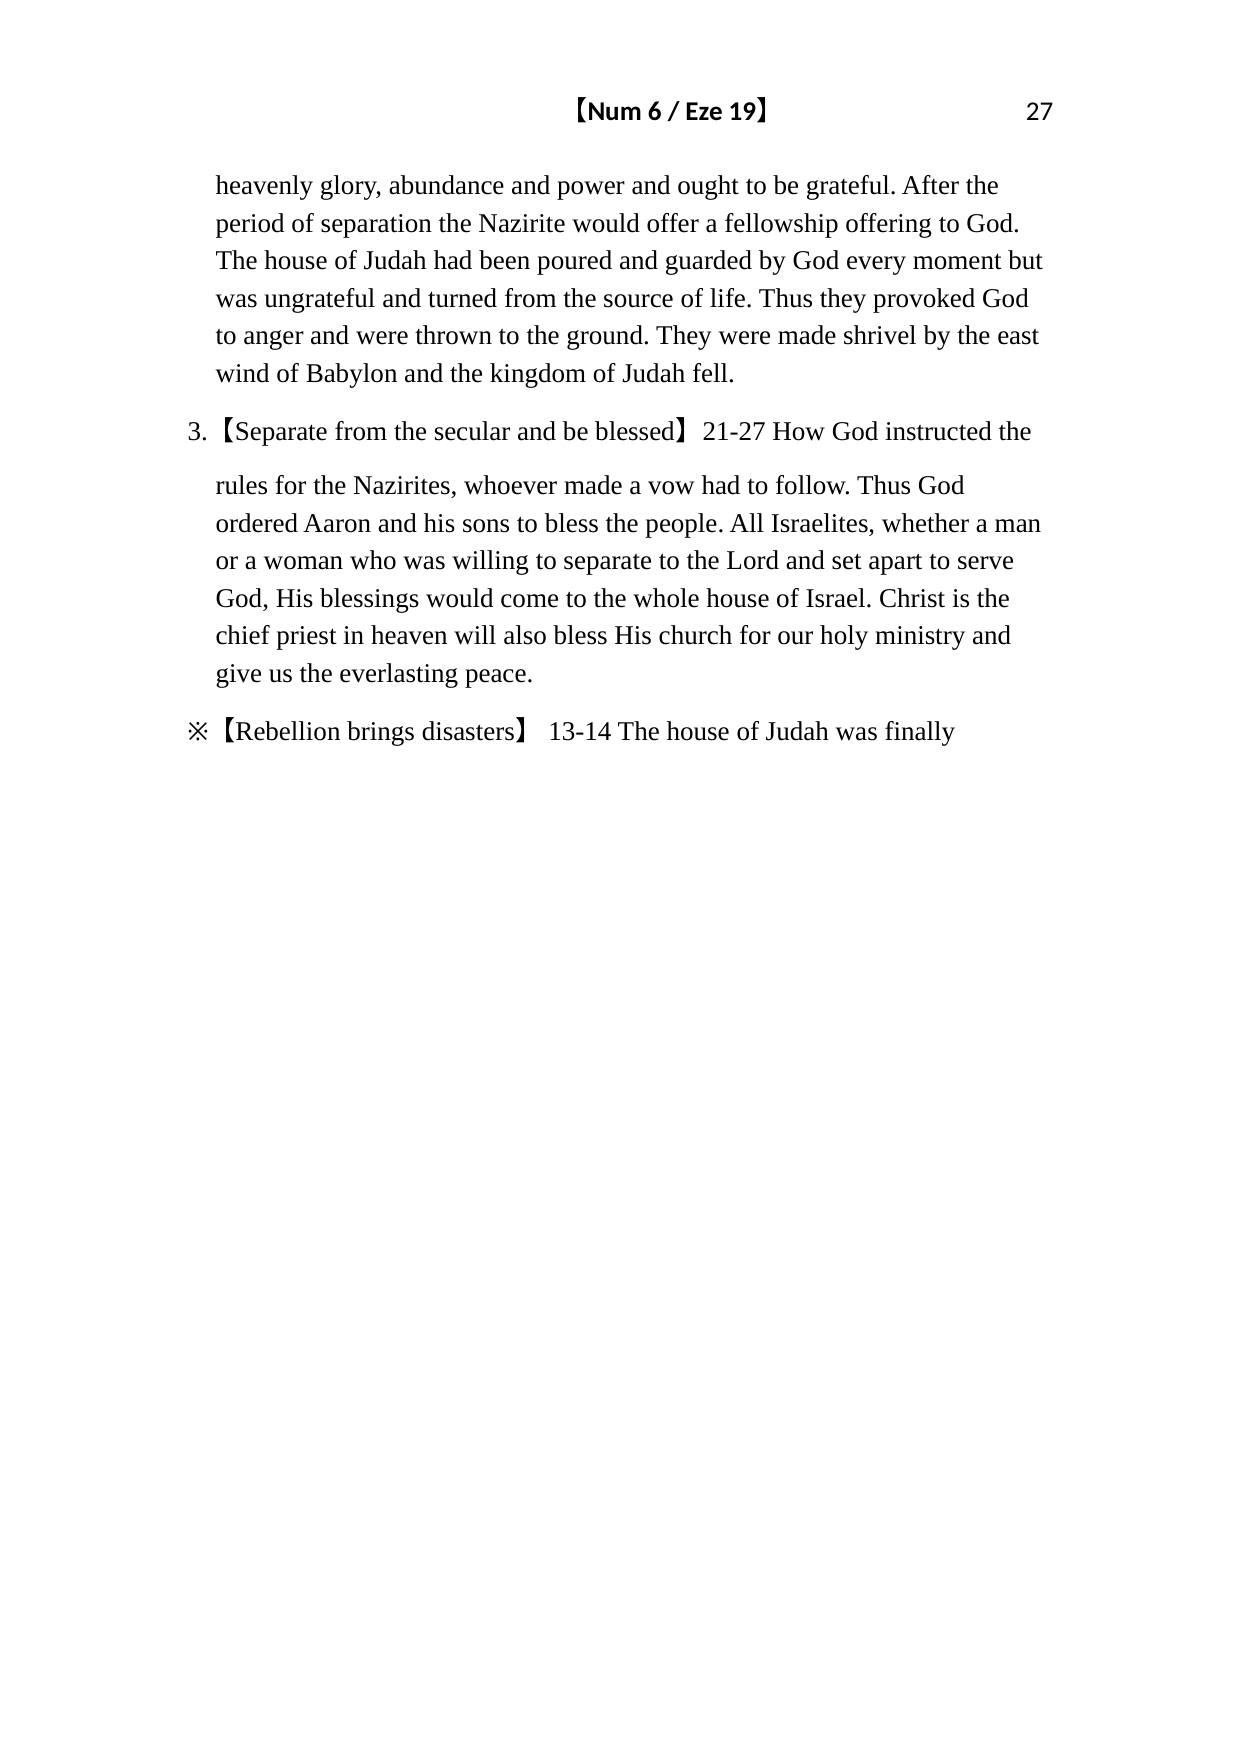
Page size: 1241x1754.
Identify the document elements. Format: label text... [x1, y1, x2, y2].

text ※【Rebellion brings disasters】 13-14 The house of Judah was finally [187, 691, 1053, 766]
text 3.【Separate from the secular and be blessed】21-27 How God instructed the rules for the Nazirites, whoever made a vow had to follow. Thus God ordered Aaron and his sons to bless the people. All Israelites, whether a man or a woman who was willing to separate to the Lord and set apart to serve God, His blessings would come to the whole house of Israel. Christ is the chief priest in heaven will also bless His church for our holy ministry and give us the everlasting peace. [187, 391, 1053, 691]
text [187, 166, 1053, 391]
